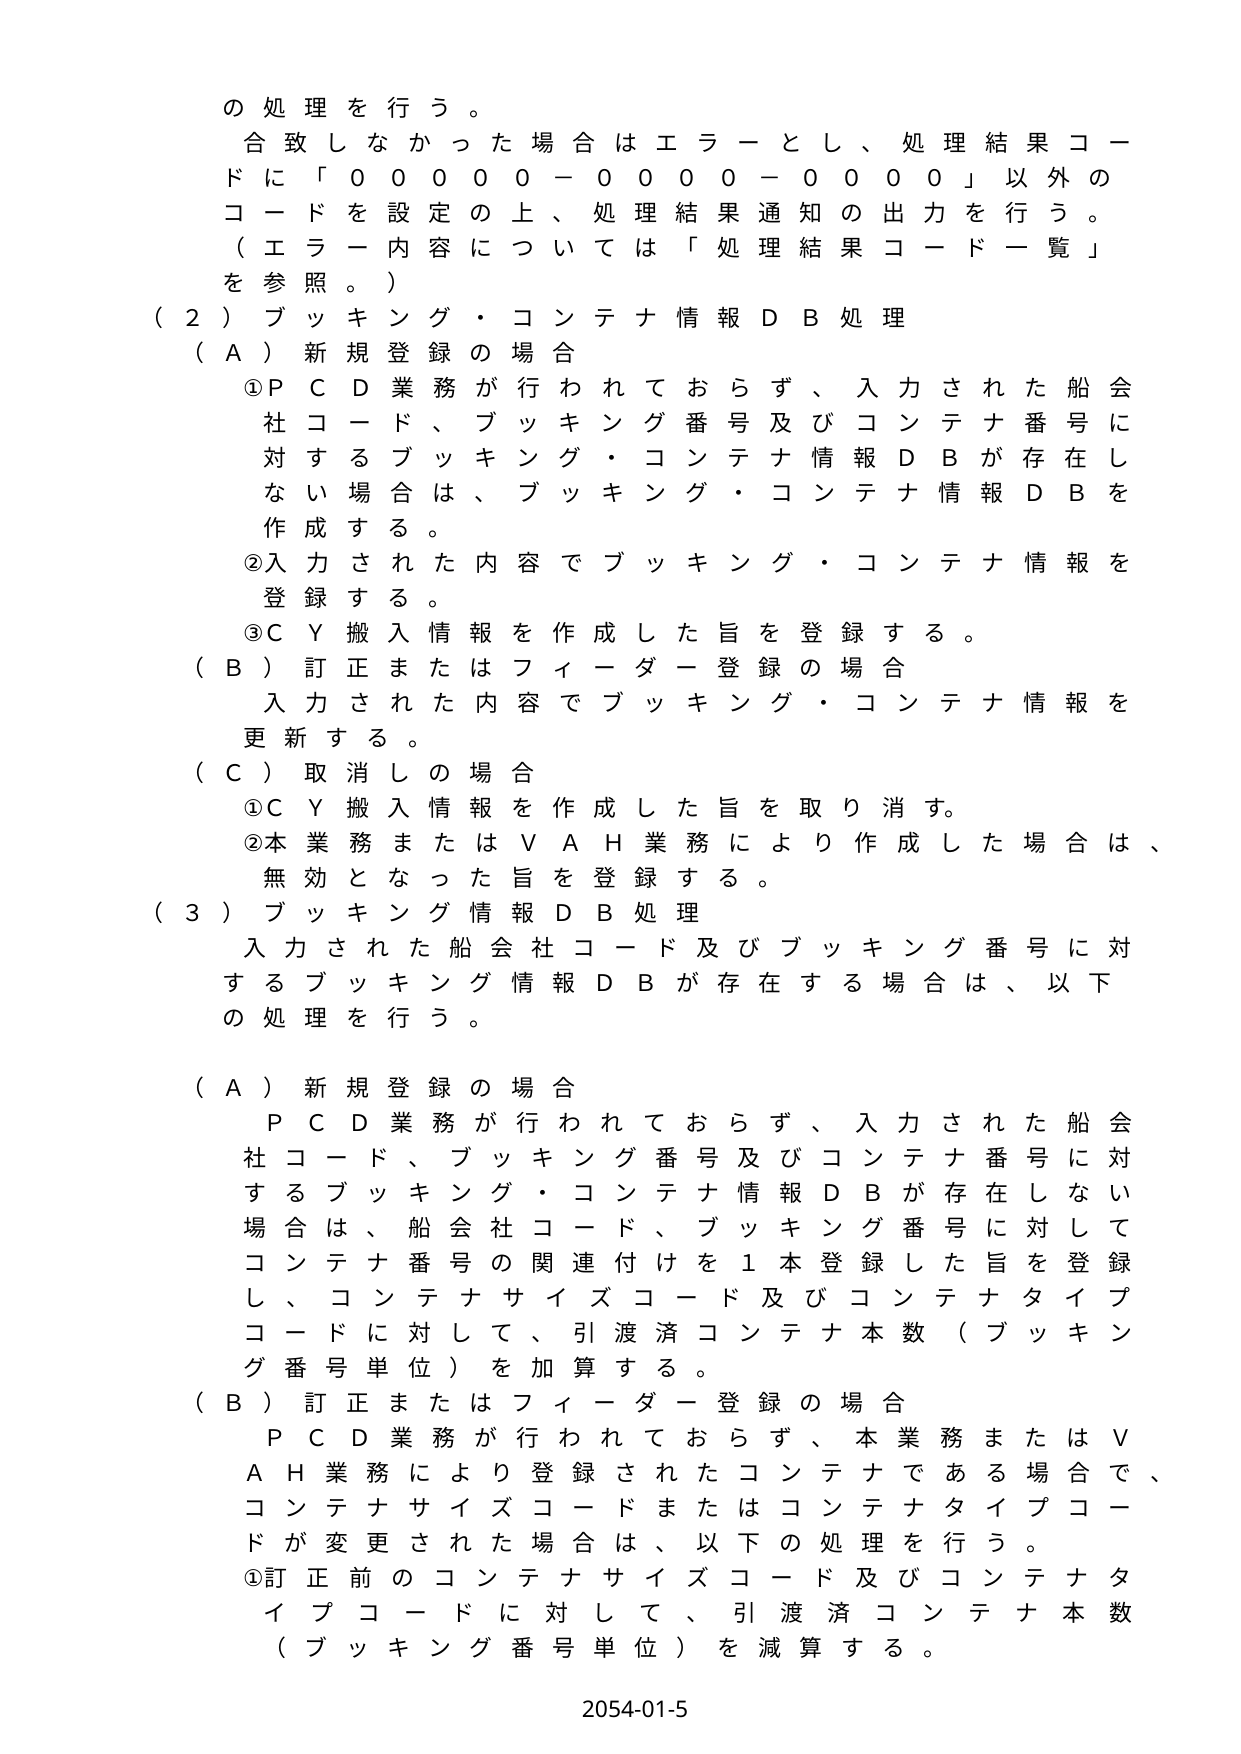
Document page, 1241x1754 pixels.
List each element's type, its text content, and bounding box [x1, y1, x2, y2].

text 入力された船会社コード及びブッキング番号に対するブッキング情報ＤＢが存在する場合は、以下の処理を行う。 [202, 929, 1150, 1034]
text 合致しなかった場合はエラーとし、処理結果コードに「０００００－００００－００００」以外のコードを設定の上、処理結果通知の出力を行う。（エラー内容については「処理結果コード一覧」を参照。） [202, 124, 1150, 299]
text （Ｃ）取消しの場合 [161, 754, 1150, 789]
text （Ａ）新規登録の場合 [161, 334, 1150, 369]
text ③ＣＹ搬入情報を作成した旨を登録する。 [222, 614, 1150, 649]
text （Ｂ）訂正またはフィーダー登録の場合 [161, 649, 1150, 684]
text ①ＰＣＤ業務が行われておらず、入力された船会社コード、ブッキング番号及びコンテナ番号に対するブッキング・コンテナ情報ＤＢが存在しない場合は、ブッキング・コンテナ情報ＤＢを作成する。 [222, 369, 1150, 544]
text （３）ブッキング情報ＤＢ処理 [140, 894, 1150, 929]
text ＰＣＤ業務が行われておらず、本業務またはＶＡＨ業務により登録されたコンテナである場合で、コンテナサイズコードまたはコンテナタイプコードが変更された場合は、以下の処理を行う。 [222, 1419, 1150, 1559]
text ②本業務またはＶＡＨ業務により作成した場合は、無効となった旨を登録する。 [222, 824, 1150, 894]
text 入力された内容でブッキング・コンテナ情報を更新する。 [222, 684, 1150, 754]
text ①訂正前のコンテナサイズコード及びコンテナタイプコードに対して、引渡済コンテナ本数（ブッキング番号単位）を減算する。 [222, 1559, 1150, 1664]
text （Ｂ）訂正またはフィーダー登録の場合 [161, 1384, 1150, 1419]
text ＰＣＤ業務が行われておらず、入力された船会社コード、ブッキング番号及びコンテナ番号に対するブッキング・コンテナ情報ＤＢが存在しない場合は、船会社コード、ブッキング番号に対してコンテナ番号の関連付けを１本登録した旨を登録し、コンテナサイズコード及びコンテナタイプコードに対して、引渡済コンテナ本数（ブッキング番号単位）を加算する。 [222, 1104, 1150, 1384]
text （２）ブッキング・コンテナ情報ＤＢ処理 [140, 299, 1150, 334]
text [202, 89, 1150, 124]
text ①ＣＹ搬入情報を作成した旨を取り消す。 [222, 789, 1150, 824]
text ②入力された内容でブッキング・コンテナ情報を登録する。 [222, 544, 1150, 614]
text （Ａ）新規登録の場合 [161, 1069, 1150, 1104]
